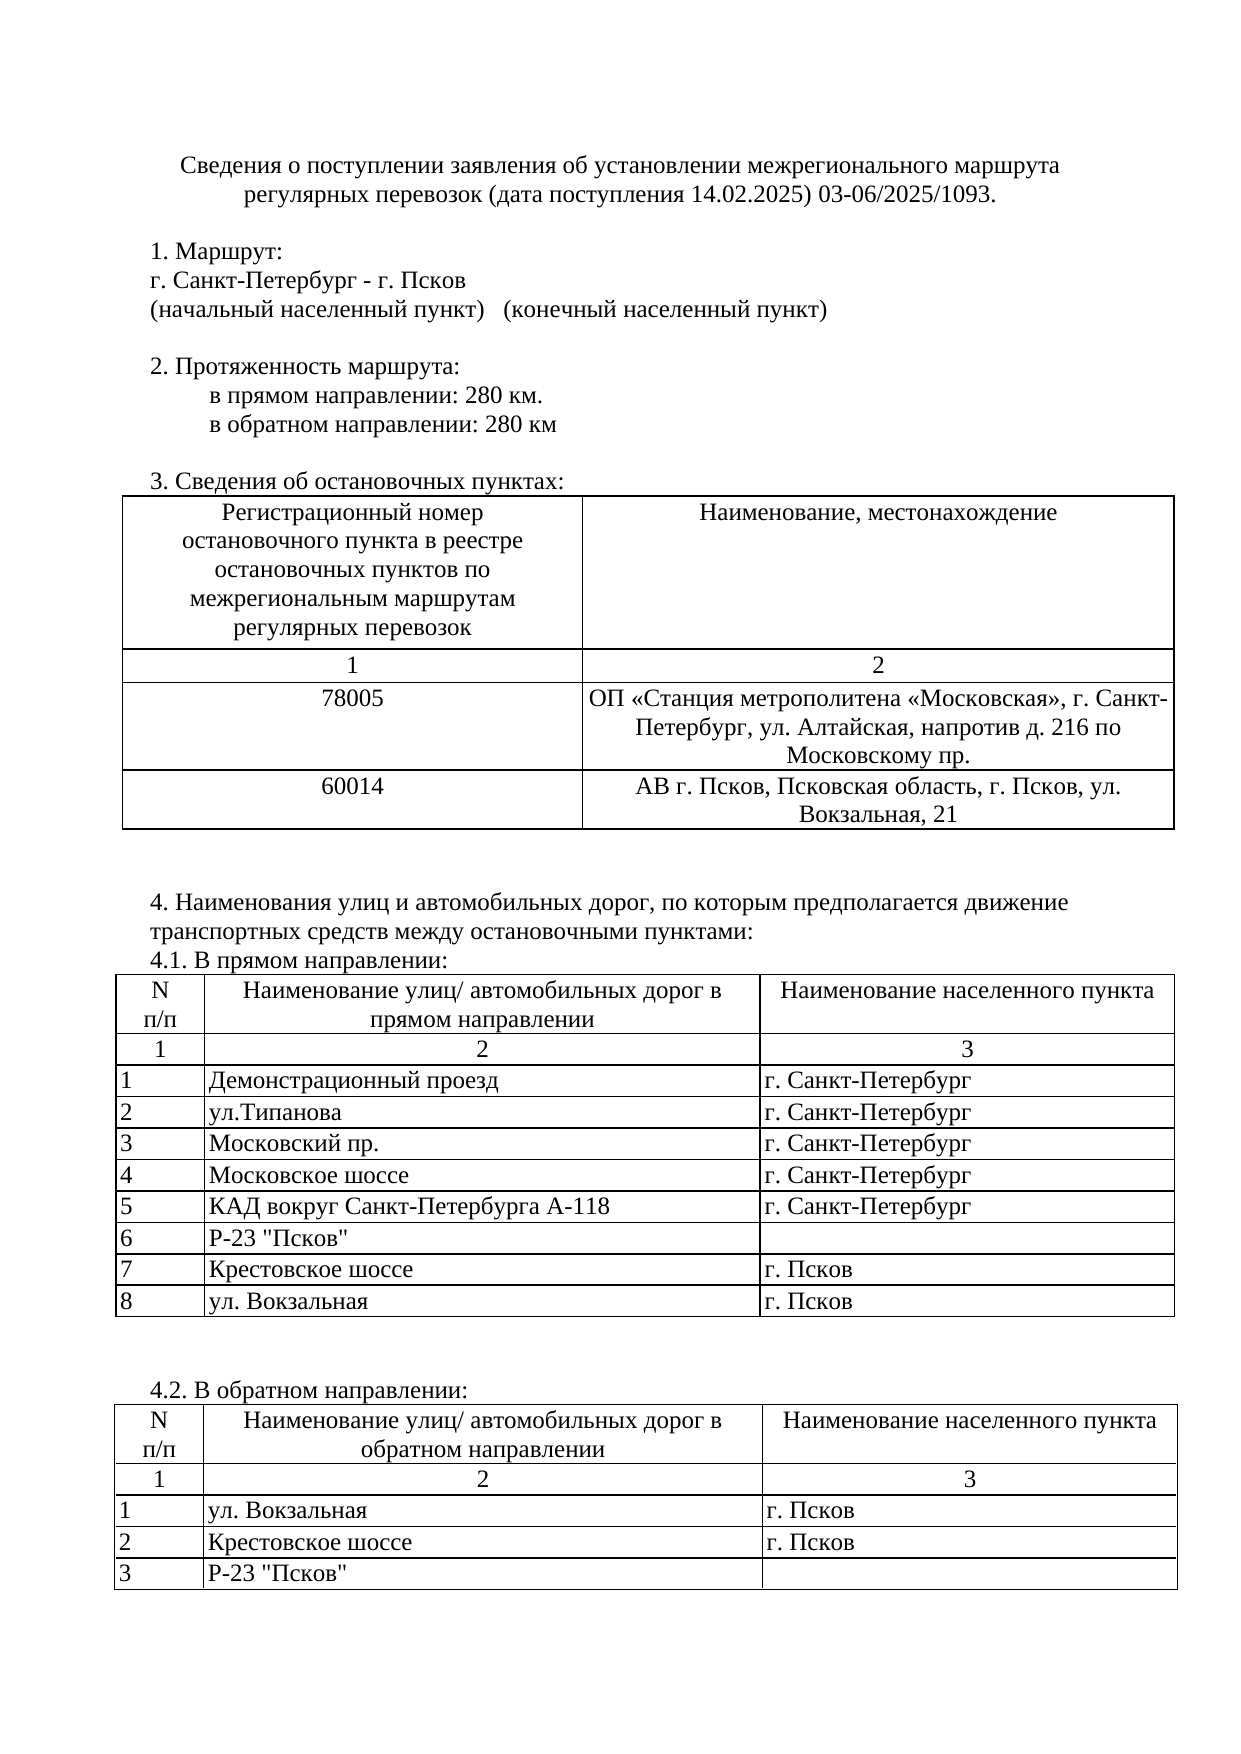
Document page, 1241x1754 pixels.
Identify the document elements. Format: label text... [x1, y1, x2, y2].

table_cell 6 [117, 1223, 204, 1253]
text 2. Протяженность маршрута: [150, 351, 1090, 380]
table_cell 78005 [123, 683, 582, 769]
table_cell г. Санкт-Петербург [761, 1097, 1174, 1127]
table_cell 2 [204, 1464, 762, 1494]
text 4.1. В прямом направлении: [150, 945, 1090, 973]
table_cell Р-23 "Псков" [204, 1559, 762, 1588]
table_header Наименование, местонахождение [583, 497, 1173, 648]
text (начальный населенный пункт) (конечный населенный пункт) [150, 294, 1090, 322]
table_cell ул. Вокзальная [204, 1496, 762, 1526]
table_cell 1 [115, 1495, 203, 1526]
text 4.2. В обратном направлении: [150, 1375, 1090, 1403]
table_cell 3 [115, 1558, 203, 1588]
table_cell г. Псков [763, 1494, 1177, 1526]
text 3. Сведения об остановочных пунктах: [150, 466, 1090, 495]
table_cell 2 [583, 650, 1173, 681]
table_cell 1 [123, 650, 582, 681]
text 1. Маршрут: [150, 236, 1090, 265]
table_cell Московский пр. [205, 1129, 759, 1158]
table_cell [761, 1223, 1174, 1253]
table_cell г. Псков [761, 1286, 1174, 1316]
table_cell Крестовское шоссе [205, 1255, 759, 1284]
table_cell г. Псков [763, 1526, 1177, 1557]
table_cell 4 [117, 1160, 204, 1190]
table_cell г. Санкт-Петербург [761, 1066, 1174, 1096]
text г. Санкт-Петербург - г. Псков [150, 265, 1090, 294]
table_header N п/п [115, 1405, 203, 1463]
table_cell г. Санкт-Петербург [761, 1192, 1174, 1221]
table_cell 60014 [123, 771, 582, 828]
table_cell АВ г. Псков, Псковская область, г. Псков, ул. Вокзальная, 21 [583, 771, 1173, 828]
table_cell 2 [205, 1034, 759, 1064]
table_header N п/п [117, 975, 204, 1033]
table_cell 2 [117, 1097, 204, 1127]
table_cell ОП «Станция метрополитена «Московская», г. Санкт-Петербург, ул. Алтайская, напротив д. 216 по Московскому пр. [583, 683, 1173, 769]
table_cell 5 [117, 1192, 204, 1221]
table_cell Крестовское шоссе [204, 1527, 762, 1557]
table_cell 3 [117, 1129, 204, 1158]
text Сведения о поступлении заявления об установлении межрегионального маршрута регулярных перевозок (дата поступления 14.02.2025) 03-06/2025/1093. [150, 150, 1090, 207]
table_cell ул. Вокзальная [205, 1286, 759, 1316]
table_cell 7 [117, 1255, 204, 1284]
table_header Наименование населенного пункта [761, 975, 1174, 1033]
table_cell г. Санкт-Петербург [761, 1129, 1174, 1158]
text 4. Наименования улиц и автомобильных дорог, по которым предполагается движение транспортных средств между остановочными пунктами: [150, 887, 1090, 945]
table_cell 1 [117, 1034, 204, 1064]
table_cell 2 [115, 1527, 203, 1557]
table_cell [763, 1557, 1177, 1588]
table_cell 1 [115, 1464, 203, 1494]
table_cell Р-23 "Псков" [205, 1223, 759, 1253]
table_cell КАД вокруг Санкт-Петербурга А-118 [205, 1192, 759, 1221]
table_cell ул.Типанова [205, 1097, 759, 1127]
table_header Наименование улиц/ автомобильных дорог в прямом направлении [205, 975, 759, 1033]
text в обратном направлении: 280 км [150, 409, 1090, 437]
table_cell Московское шоссе [205, 1160, 759, 1190]
table_cell Демонстрационный проезд [205, 1066, 759, 1096]
text в прямом направлении: 280 км. [150, 380, 1090, 409]
table_header Наименование населенного пункта [763, 1405, 1177, 1463]
table_cell 3 [763, 1463, 1177, 1494]
table_cell 3 [761, 1034, 1174, 1064]
table_cell г. Псков [761, 1255, 1174, 1284]
table_cell 8 [117, 1286, 204, 1316]
table_cell 1 [117, 1066, 204, 1096]
table_header Регистрационный номер остановочного пункта в реестре остановочных пунктов по межрегиональным маршрутам регулярных перевозок [123, 497, 582, 648]
table_cell г. Санкт-Петербург [761, 1160, 1174, 1190]
table_header Наименование улиц/ автомобильных дорог в обратном направлении [204, 1405, 762, 1463]
